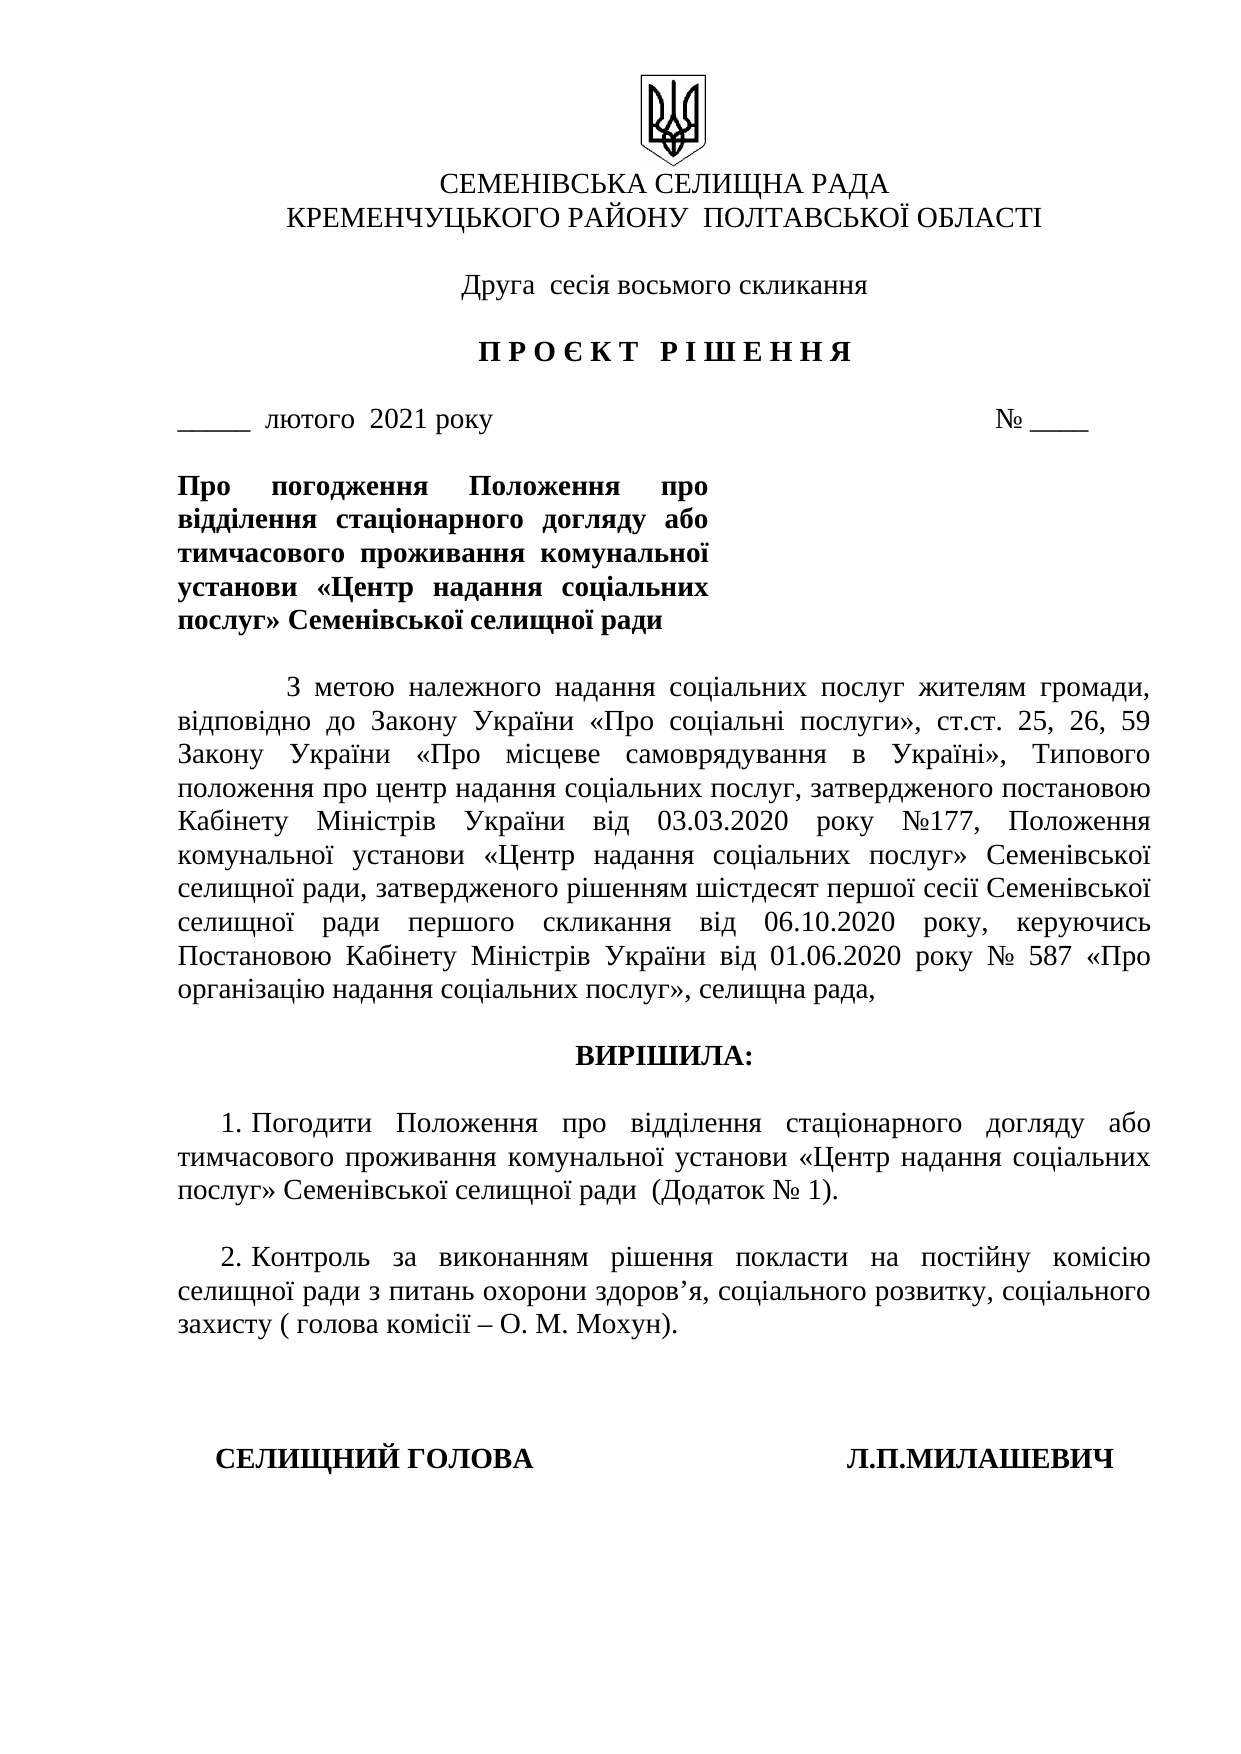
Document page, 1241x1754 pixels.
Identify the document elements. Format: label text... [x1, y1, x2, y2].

text П Р О Є К Т Р І Ш Е Н Н Я [177, 334, 1152, 367]
text Друга сесія восьмого скликання [177, 267, 1152, 300]
list Контроль за виконанням рішення покласти на постійну комісію селищної ради з питань охорони здоров’я, соціального розвитку, соціального захисту ( голова комісії – О. М. Мохун). [177, 1239, 1152, 1340]
text КРЕМЕНЧУЦЬКОГО РАЙОНУ ПОЛТАВСЬКОЇ ОБЛАСТІ [177, 200, 1152, 233]
picture [639, 73, 708, 167]
text _____ лютого 2021 року № ____ [177, 401, 1152, 434]
text ВИРІШИЛА: [177, 1038, 1152, 1072]
list СЕЛИЩНИЙ ГОЛОВА Л.П.МИЛАШЕВИЧ [177, 1441, 1152, 1474]
list Погодити Положення про відділення стаціонарного догляду або тимчасового проживання комунальної установи «Центр надання соціальних послуг» Семенівської селищної ради (Додаток № 1). [177, 1105, 1152, 1206]
text Про погодження Положення про відділення стаціонарного догляду або тимчасового проживання комунальної установи «Центр надання соціальних послуг» Семенівської селищної ради [177, 468, 709, 636]
text СЕМЕНІВСЬКА СЕЛИЩНА РАДА [177, 166, 1152, 200]
text З метою належного надання соціальних послуг жителям громади, відповідно до Закону України «Про соціальні послуги», ст.ст. 25, 26, 59 Закону України «Про місцеве самоврядування в Україні», Типового положення про центр надання соціальних послуг, затвердженого постановою Кабінету Міністрів України від 03.03.2020 року №177, Положення комунальної установи «Центр надання соціальних послуг» Семенівської селищної ради, затвердженого рішенням шістдесят першої сесії Семенівської селищної ради першого скликання від 06.10.2020 року, керуючись Постановою Кабінету Міністрів України від 01.06.2020 року № 587 «Про організацію надання соціальних послуг», селищна рада, [177, 669, 1152, 1005]
